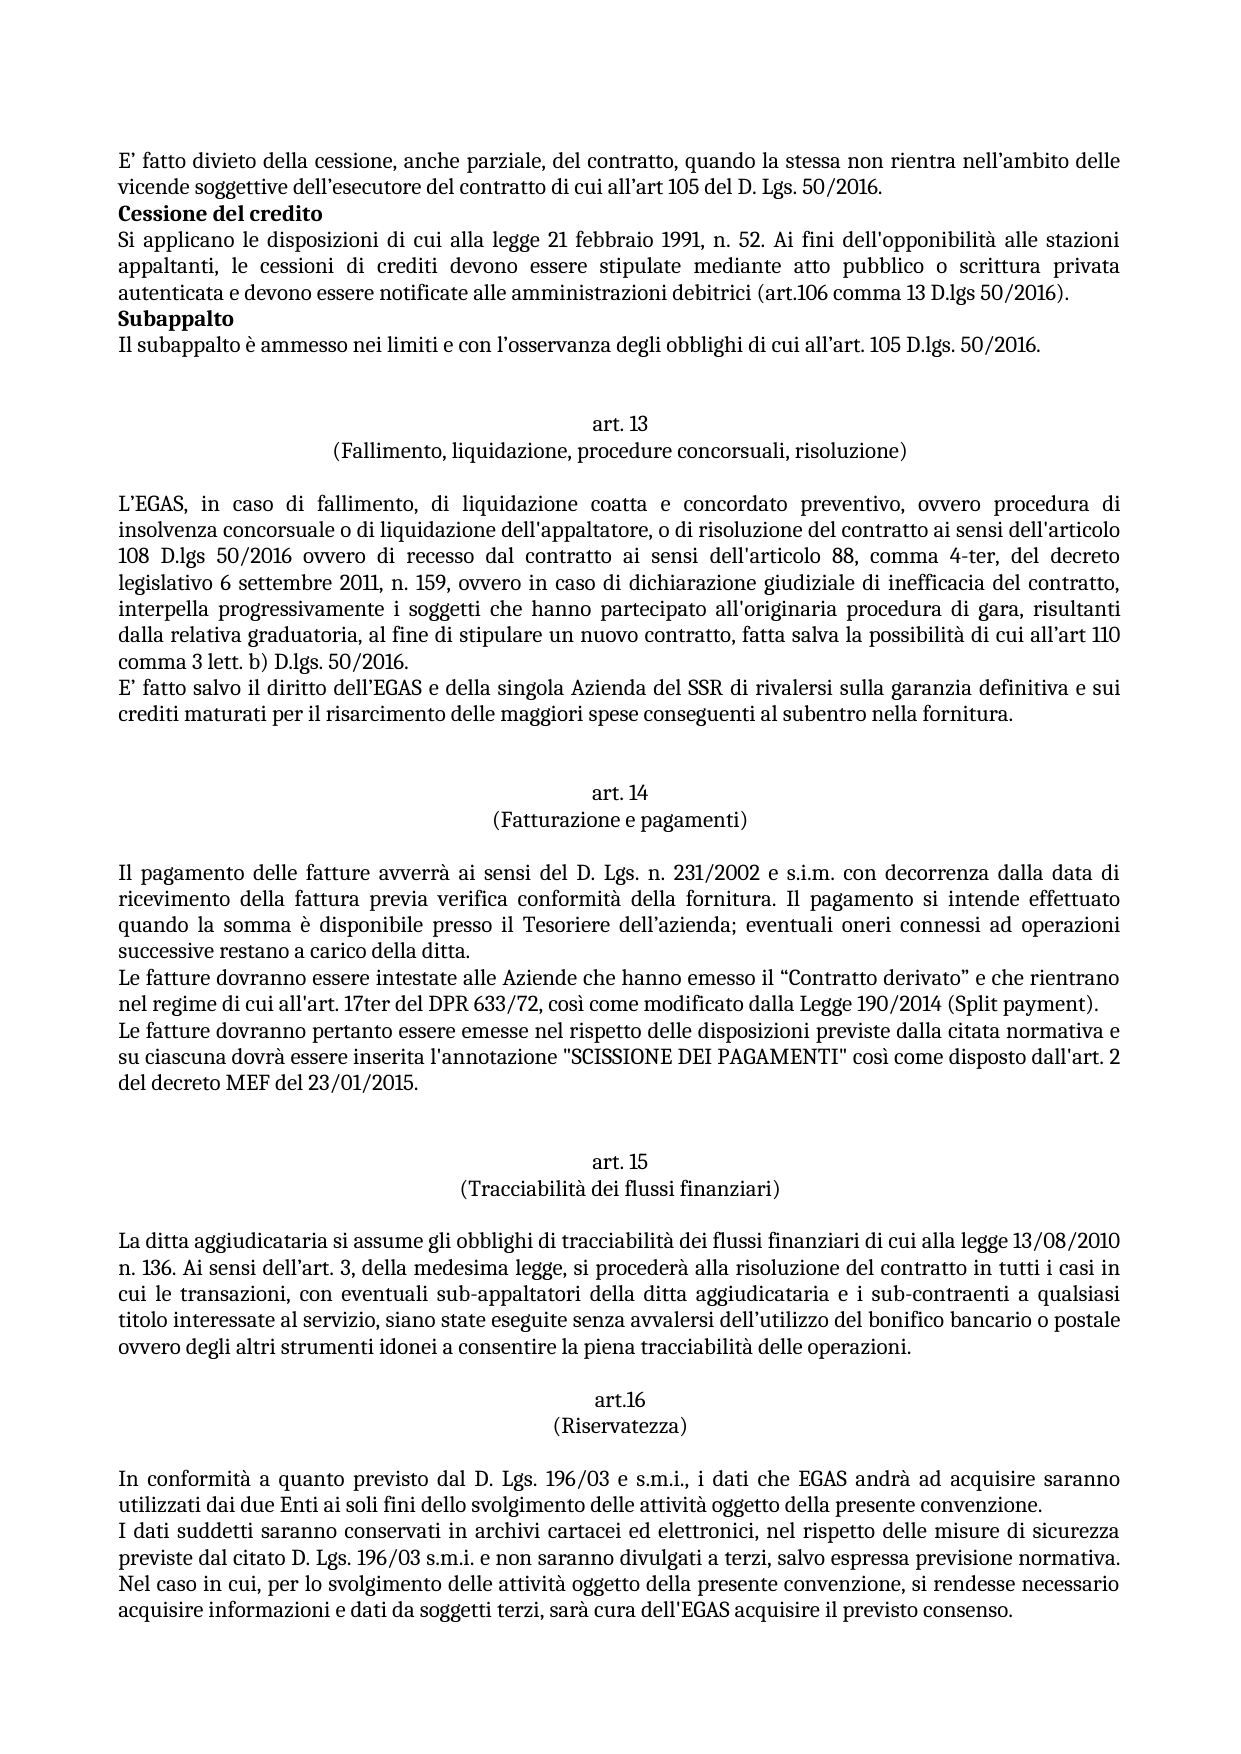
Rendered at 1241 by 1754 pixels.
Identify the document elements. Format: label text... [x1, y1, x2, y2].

text In conformità a quanto previsto dal D. Lgs. 196/03 e s.m.i., i dati che EGAS andrà ad acquisire saranno utilizzati dai due Enti ai soli fini dello svolgimento delle attività oggetto della presente convenzione. [118, 1465, 1122, 1518]
text L’EGAS, in caso di fallimento, di liquidazione coatta e concordato preventivo, ovvero procedura di insolvenza concorsuale o di liquidazione dell'appaltatore, o di risoluzione del contratto ai sensi dell'articolo 108 D.lgs 50/2016 ovvero di recesso dal contratto ai sensi dell'articolo 88, comma 4-ter, del decreto legislativo 6 settembre 2011, n. 159, ovvero in caso di dichiarazione giudiziale di inefficacia del contratto, interpella progressivamente i soggetti che hanno partecipato all'originaria procedura di gara, risultanti dalla relativa graduatoria, al fine di stipulare un nuovo contratto, fatta salva la possibilità di cui all’art 110 comma 3 lett. b) D.lgs. 50/2016. [118, 490, 1122, 675]
text art. 13 [118, 411, 1122, 438]
text (Tracciabilità dei flussi finanziari) [118, 1176, 1122, 1202]
text art.16 [118, 1386, 1122, 1413]
text art. 15 [118, 1149, 1122, 1176]
text (Riservatezza) [118, 1413, 1122, 1439]
text La ditta aggiudicataria si assume gli obblighi di tracciabilità dei flussi finanziari di cui alla legge 13/08/2010 n. 136. Ai sensi dell’art. 3, della medesima legge, si procederà alla risoluzione del contratto in tutti i casi in cui le transazioni, con eventuali sub-appaltatori della ditta aggiudicataria e i sub-contraenti a qualsiasi titolo interessate al servizio, siano state eseguite senza avvalersi dell’utilizzo del bonifico bancario o postale ovvero degli altri strumenti idonei a consentire la piena tracciabilità delle operazioni. [118, 1228, 1122, 1360]
text Le fatture dovranno essere intestate alle Aziende che hanno emesso il “Contratto derivato” e che rientrano nel regime di cui all'art. 17ter del DPR 633/72, così come modificato dalla Legge 190/2014 (Split payment). [118, 965, 1122, 1017]
text Subappalto [118, 306, 1122, 332]
text Si applicano le disposizioni di cui alla legge 21 febbraio 1991, n. 52. Ai fini dell'opponibilità alle stazioni appaltanti, le cessioni di crediti devono essere stipulate mediante atto pubblico o scrittura privata autenticata e devono essere notificate alle amministrazioni debitrici (art.106 comma 13 D.lgs 50/2016). [118, 227, 1122, 306]
text (Fatturazione e pagamenti) [118, 807, 1122, 833]
text I dati suddetti saranno conservati in archivi cartacei ed elettronici, nel rispetto delle misure di sicurezza previste dal citato D. Lgs. 196/03 s.m.i. e non saranno divulgati a terzi, salvo espressa previsione normativa. Nel caso in cui, per lo svolgimento delle attività oggetto della presente convenzione, si rendesse necessario acquisire informazioni e dati da soggetti terzi, sarà cura dell'EGAS acquisire il previsto consenso. [118, 1518, 1122, 1623]
text (Fallimento, liquidazione, procedure concorsuali, risoluzione) [118, 438, 1122, 464]
text Il pagamento delle fatture avverrà ai sensi del D. Lgs. n. 231/2002 e s.i.m. con decorrenza dalla data di ricevimento della fattura previa verifica conformità della fornitura. Il pagamento si intende effettuato quando la somma è disponibile presso il Tesoriere dell’azienda; eventuali oneri connessi ad operazioni successive restano a carico della ditta. [118, 859, 1122, 965]
text art. 14 [118, 780, 1122, 807]
text Il subappalto è ammesso nei limiti e con l’osservanza degli obblighi di cui all’art. 105 D.lgs. 50/2016. [118, 332, 1122, 358]
text E’ fatto divieto della cessione, anche parziale, del contratto, quando la stessa non rientra nell’ambito delle vicende soggettive dell’esecutore del contratto di cui all’art 105 del D. Lgs. 50/2016. [118, 148, 1122, 200]
text Cessione del credito [118, 200, 1122, 227]
text Le fatture dovranno pertanto essere emesse nel rispetto delle disposizioni previste dalla citata normativa e su ciascuna dovrà essere inserita l'annotazione "SCISSIONE DEI PAGAMENTI" così come disposto dall'art. 2 del decreto MEF del 23/01/2015. [118, 1017, 1122, 1096]
text E’ fatto salvo il diritto dell’EGAS e della singola Azienda del SSR di rivalersi sulla garanzia definitiva e sui crediti maturati per il risarcimento delle maggiori spese conseguenti al subentro nella fornitura. [118, 675, 1122, 727]
